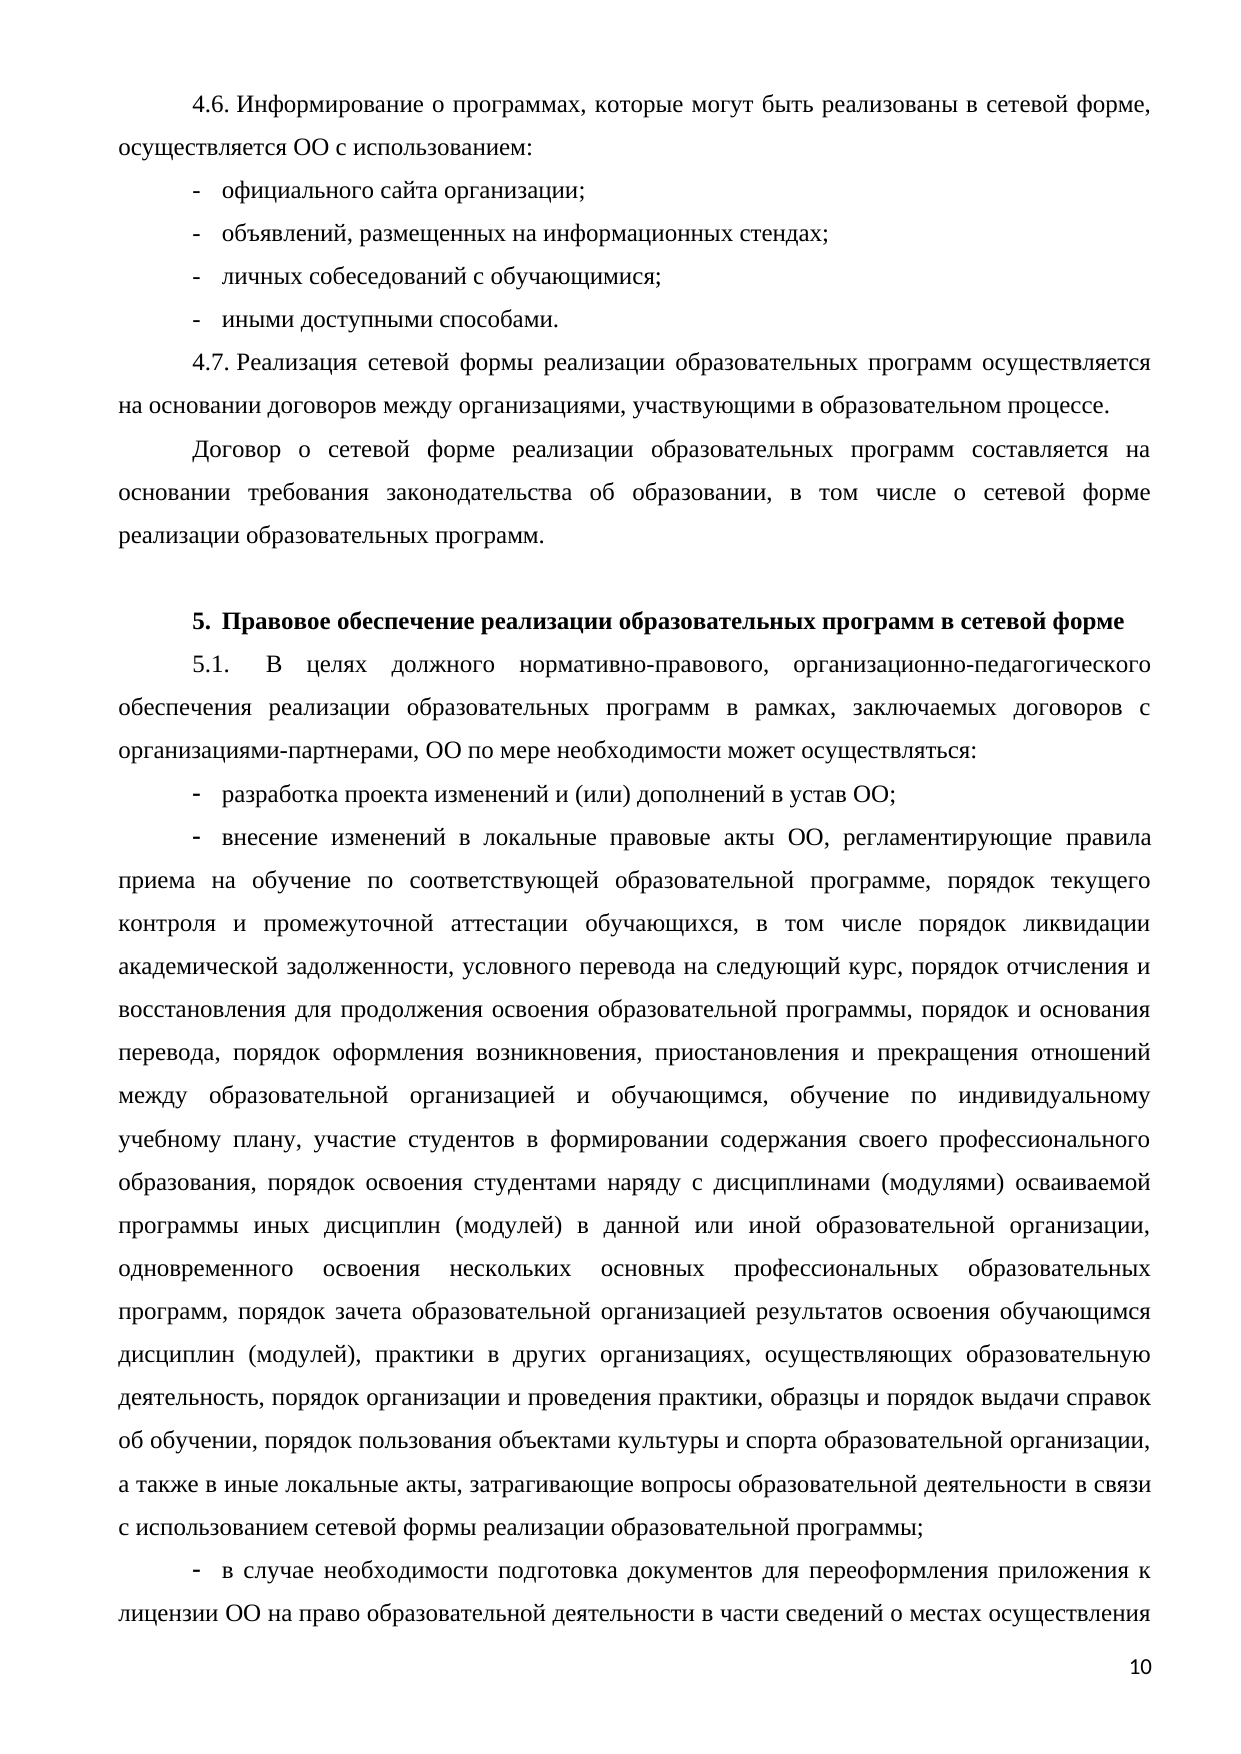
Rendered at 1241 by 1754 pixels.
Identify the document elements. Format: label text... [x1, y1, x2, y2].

list Реализация сетевой формы реализации образовательных программ осуществляется на основании договоров между организациями, участвующими в образовательном процессе. [118, 347, 1152, 419]
list личных собеседований с обучающимися; [118, 261, 1152, 290]
list В целях должного нормативно-правового, организационно-педагогического обеспечения реализации образовательных программ в рамках, заключаемых договоров с организациями-партнерами, ОО по мере необходимости может осуществляться: [118, 649, 1152, 764]
list официального сайта организации; [118, 175, 1152, 204]
list объявлений, размещенных на информационных стендах; [118, 218, 1152, 247]
list Правовое обеспечение реализации образовательных программ в сетевой форме [118, 606, 1152, 635]
list внесение изменений в локальные правовые акты ОО, регламентирующие правила приема на обучение по соответствующей образовательной программе, порядок текущего контроля и промежуточной аттестации обучающихся, в том числе порядок ликвидации академической задолженности, условного перевода на следующий курс, порядок отчисления и восстановления для продолжения освоения образовательной программы, порядок и основания перевода, порядок оформления возникновения, приостановления и прекращения отношений между образовательной организацией и обучающимся, обучение по индивидуальному учебному плану, участие студентов в формировании содержания своего профессионального образования, порядок освоения студентами наряду с дисциплинами (модулями) осваиваемой программы иных дисциплин (модулей) в данной или иной образовательной организации, одновременного освоения нескольких основных профессиональных образовательных программ, порядок зачета образовательной организацией результатов освоения обучающимся дисциплин (модулей), практики в других организациях, осуществляющих образовательную деятельность, порядок организации и проведения практики, образцы и порядок выдачи справок об обучении, порядок пользования объектами культуры и спорта образовательной организации, а также в иные локальные акты, затрагивающие вопросы образовательной деятельности в связи с использованием сетевой формы реализации образовательной программы; [118, 822, 1152, 1541]
list иными доступными способами. [118, 304, 1152, 333]
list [118, 1555, 1152, 1627]
list Информирование о программах, которые могут быть реализованы в сетевой форме, осуществляется ОО с использованием: [118, 89, 1152, 161]
list разработка проекта изменений и (или) дополнений в устав ОО; [118, 779, 1152, 807]
list Договор о сетевой форме реализации образовательных программ составляется на основании требования законодательства об образовании, в том числе о сетевой форме реализации образовательных программ. [118, 434, 1152, 549]
